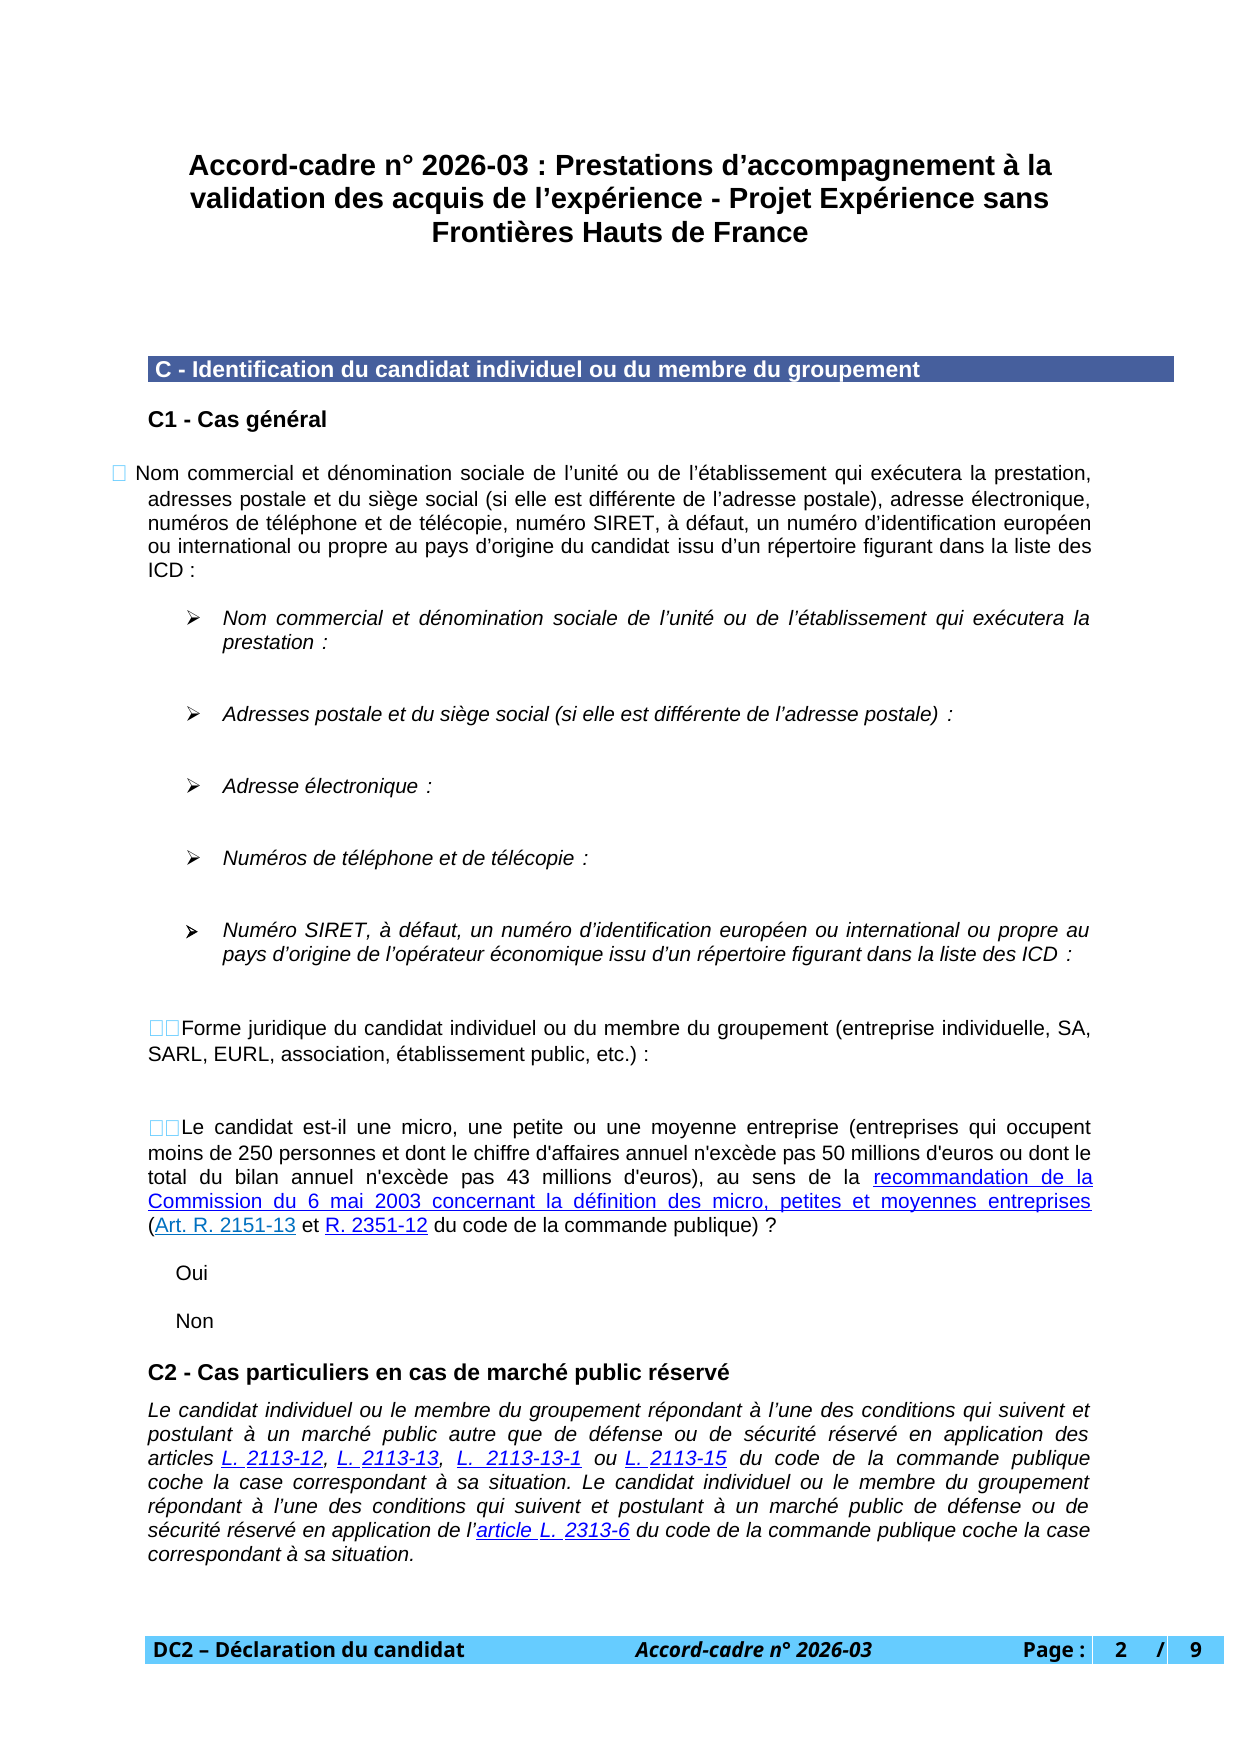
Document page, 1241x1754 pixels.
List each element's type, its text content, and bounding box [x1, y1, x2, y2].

text Oui [169, 1261, 1093, 1285]
text Accord-cadre n° 2026-03 : Prestations d’accompagnement à la validation des acquis de l’expérience - Projet Expérience sans Frontières Hauts de France [148, 148, 1093, 248]
text Le candidat est-il une micro, une petite ou une moyenne entreprise (entreprises qui occupent moins de 250 personnes et dont le chiffre d'affaires annuel n'excède pas 50 millions d'euros ou dont le total du bilan annuel n'excède pas 43 millions d'euros), au sens de la recommandation de la Commission du 6 mai 2003 concernant la définition des micro, petites et moyennes entreprises (Art. R. 2151-13 et R. 2351-12 du code de la commande publique) ? [148, 1113, 1093, 1237]
subtitle  Nom commercial et dénomination sociale de l’unité ou de l’établissement qui exécutera la prestation, adresses postale et du siège social (si elle est différente de l’adresse postale), adresse électronique, numéros de téléphone et de télécopie, numéro SIRET, à défaut, un numéro d’identification européen ou international ou propre au pays d’origine du candidat issu d’un répertoire figurant dans la liste des ICD : [110, 459, 1093, 582]
text Forme juridique du candidat individuel ou du membre du groupement (entreprise individuelle, SA, SARL, EURL, association, établissement public, etc.) : [148, 1014, 1093, 1065]
table_header C - Identification du candidat individuel ou du membre du groupement [148, 356, 1174, 382]
subtitle Adresse électronique : [185, 774, 1093, 798]
subtitle C1 - Cas général [148, 406, 1093, 432]
subtitle Numéro SIRET, à défaut, un numéro d’identification européen ou international ou propre au pays d’origine de l’opérateur économique issu d’un répertoire figurant dans la liste des ICD : [185, 918, 1093, 966]
text Non [169, 1309, 1093, 1333]
text Le candidat individuel ou le membre du groupement répondant à l’une des conditions qui suivent et postulant à un marché public autre que de défense ou de sécurité réservé en application des articles L. 2113-12, L. 2113-13, L. 2113-13-1 ou L. 2113-15 du code de la commande publique coche la case correspondant à sa situation. Le candidat individuel ou le membre du groupement répondant à l’une des conditions qui suivent et postulant à un marché public de défense ou de sécurité réservé en application de l’article L. 2313-6 du code de la commande publique coche la case correspondant à sa situation. [148, 1398, 1093, 1566]
subtitle Numéros de téléphone et de télécopie : [185, 846, 1093, 870]
subtitle Nom commercial et dénomination sociale de l’unité ou de l’établissement qui exécutera la prestation : [185, 606, 1093, 654]
text C2 - Cas particuliers en cas de marché public réservé [148, 1359, 1093, 1385]
subtitle Adresses postale et du siège social (si elle est différente de l’adresse postale) : [185, 702, 1093, 726]
